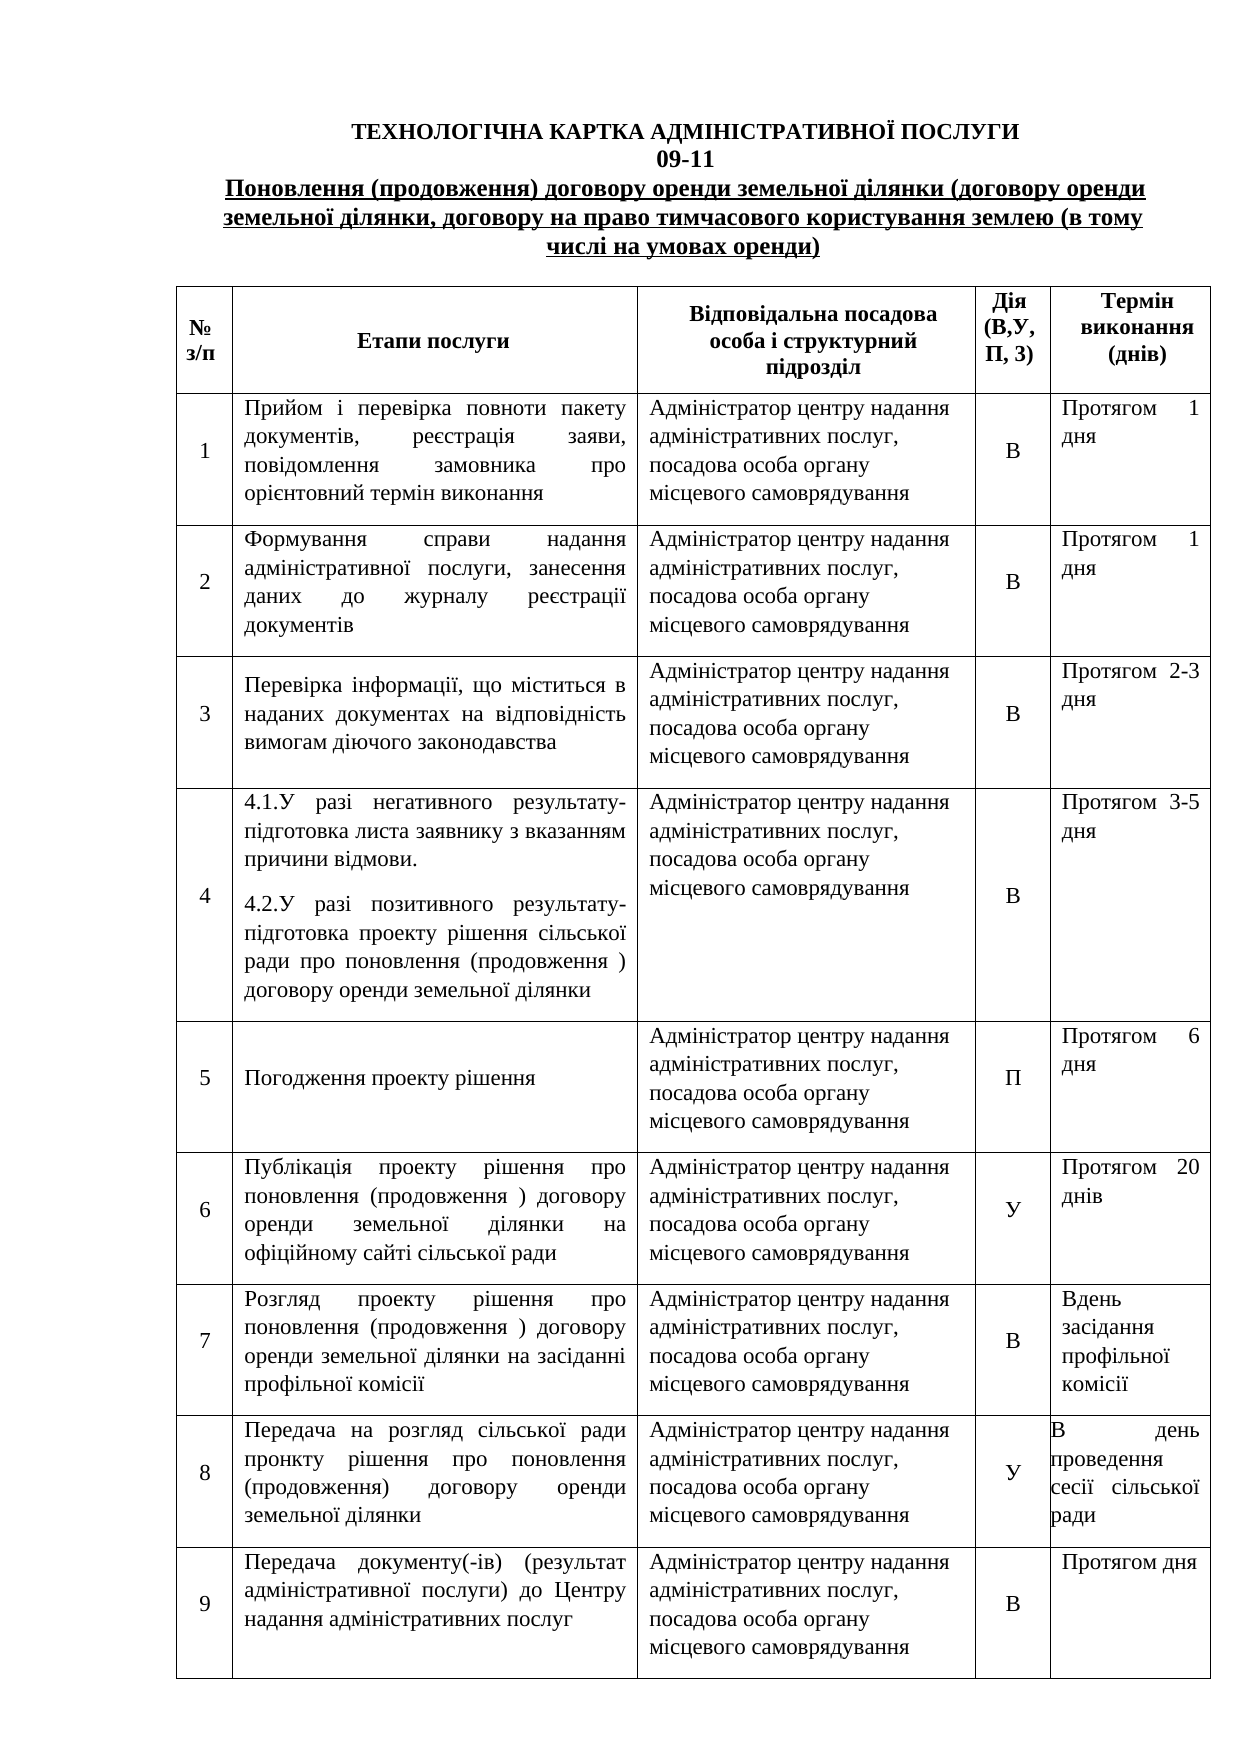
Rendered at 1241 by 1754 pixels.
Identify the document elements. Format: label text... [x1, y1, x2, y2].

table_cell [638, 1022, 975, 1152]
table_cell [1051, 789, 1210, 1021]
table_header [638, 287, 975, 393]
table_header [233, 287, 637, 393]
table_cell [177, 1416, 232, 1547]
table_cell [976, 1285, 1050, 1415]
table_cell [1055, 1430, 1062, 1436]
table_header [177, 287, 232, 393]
text ТЕХНОЛОГІЧНА КАРТКА АДМІНІСТРАТИВНОЇ ПОСЛУГИ [215, 118, 1152, 144]
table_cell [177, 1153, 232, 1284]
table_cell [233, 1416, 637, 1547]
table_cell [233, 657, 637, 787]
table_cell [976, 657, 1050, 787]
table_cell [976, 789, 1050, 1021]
text 09-11 [215, 144, 1152, 173]
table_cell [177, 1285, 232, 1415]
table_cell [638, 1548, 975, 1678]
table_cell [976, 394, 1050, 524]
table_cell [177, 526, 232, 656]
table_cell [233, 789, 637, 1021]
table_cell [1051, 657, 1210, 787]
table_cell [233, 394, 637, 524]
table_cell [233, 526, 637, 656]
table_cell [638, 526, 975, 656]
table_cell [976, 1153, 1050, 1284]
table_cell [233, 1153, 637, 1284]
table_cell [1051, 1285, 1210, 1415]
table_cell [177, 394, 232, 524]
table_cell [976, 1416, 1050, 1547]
text Поновлення (продовження) договору оренди земельної ділянки (договору оренди земельної ділянки, договору на право тимчасового користування землею (в тому числі на умовах оренди) [215, 173, 1152, 259]
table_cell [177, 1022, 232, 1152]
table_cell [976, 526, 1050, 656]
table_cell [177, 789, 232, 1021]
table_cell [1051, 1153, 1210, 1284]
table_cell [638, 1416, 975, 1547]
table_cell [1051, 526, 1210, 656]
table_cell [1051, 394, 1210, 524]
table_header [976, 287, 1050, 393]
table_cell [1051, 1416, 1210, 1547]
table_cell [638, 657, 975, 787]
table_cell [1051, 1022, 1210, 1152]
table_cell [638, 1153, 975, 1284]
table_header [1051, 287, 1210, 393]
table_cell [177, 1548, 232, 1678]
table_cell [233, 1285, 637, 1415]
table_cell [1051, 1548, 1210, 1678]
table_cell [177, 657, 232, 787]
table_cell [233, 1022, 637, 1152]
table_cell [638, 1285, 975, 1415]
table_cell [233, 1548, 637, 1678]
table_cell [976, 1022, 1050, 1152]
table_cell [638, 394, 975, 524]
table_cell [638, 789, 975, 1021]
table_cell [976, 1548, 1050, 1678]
